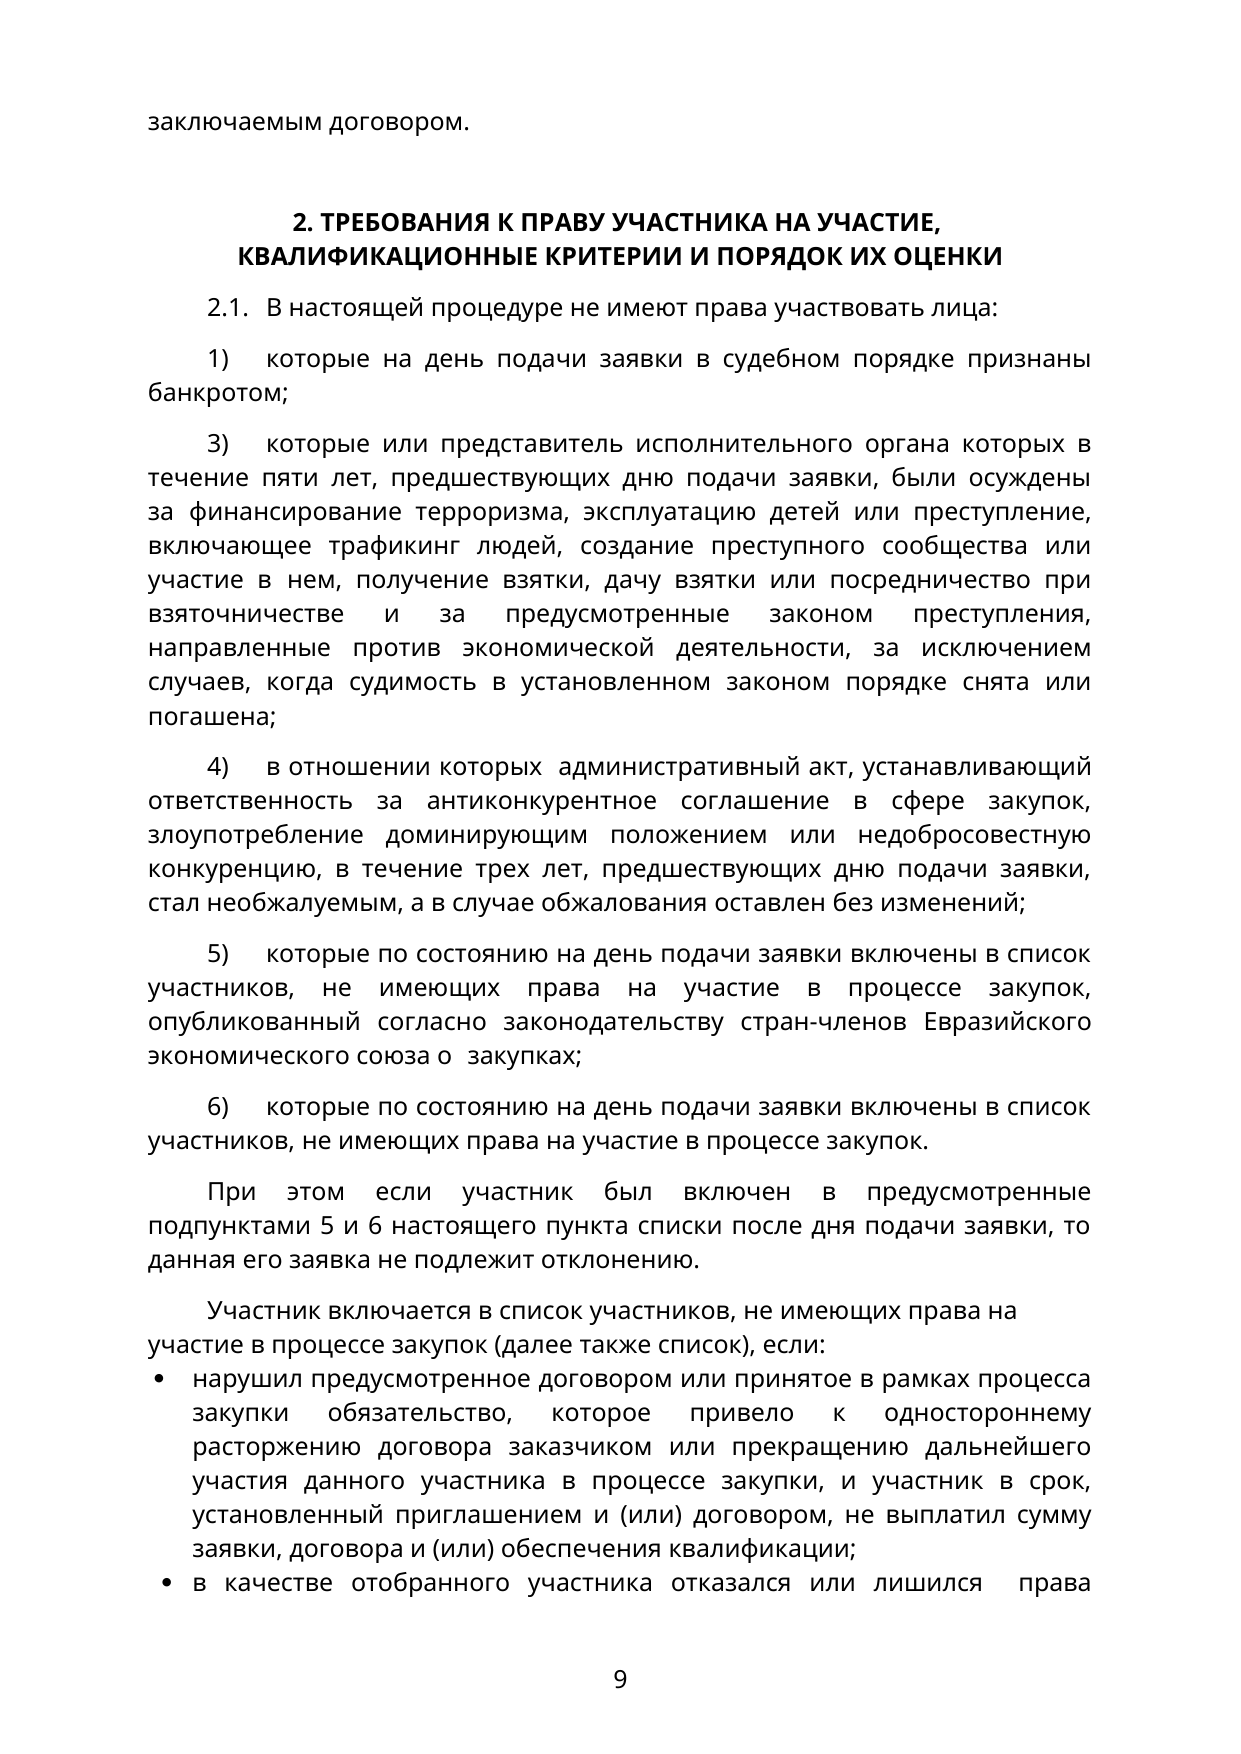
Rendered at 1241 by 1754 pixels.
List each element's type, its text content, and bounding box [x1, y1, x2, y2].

text 3) которые или представитель исполнительного органа которых в течение пяти лет, предшествующих дню подачи заявки, были осуждены за финансирование терроризма, эксплуатацию детей или преступление, включающее трафикинг людей, создание преступного сообщества или участие в нем, получение взятки, дачу взятки или посредничество при взяточничестве и за предусмотренные законом преступления, направленные против экономической деятельности, за исключением случаев, когда судимость в установленном законом порядке снята или погашена; [148, 425, 1092, 732]
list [162, 1565, 1092, 1599]
text 6) которые по состоянию на день подачи заявки включены в список участников, не имеющих права на участие в процессе закупок. [148, 1089, 1092, 1157]
text При этом если участник был включен в предусмотренные подпунктами 5 и 6 настоящего пункта списки после дня подачи заявки, то данная его заявка не подлежит отклонению. [148, 1174, 1092, 1276]
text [148, 103, 1092, 137]
list нарушил предусмотренное договором или принятое в рамках процесса закупки обязательство, которое привело к одностороннему расторжению договора заказчиком или прекращению дальнейшего участия данного участника в процессе закупки, и участник в срок, установленный приглашением и (или) договором, не выплатил сумму заявки, договора и (или) обеспечения квалификации; [154, 1361, 1092, 1565]
text 4) в отношении которых административный акт, устанавливающий ответственность за антиконкурентное соглашение в сфере закупок, злоупотребление доминирующим положением или недобросовестную конкуренцию, в течение трех лет, предшествующих дню подачи заявки, стал необжалуемым, а в случае обжалования оставлен без изменений; [148, 749, 1092, 919]
text 1) которые на день подачи заявки в судебном порядке признаны банкротом; [148, 340, 1092, 408]
text 5) которые по состоянию на день подачи заявки включены в список участников, не имеющих права на участие в процессе закупок, опубликованный согласно законодательству стран-членов Евразийского экономического союза о закупках; [148, 936, 1092, 1072]
text Участник включается в список участников, не имеющих права на участие в процессе закупок (далее также список), если: [148, 1293, 1092, 1361]
text 2. ТРЕБОВАНИЯ К ПРАВУ УЧАСТНИКА НА УЧАСТИЕ, КВАЛИФИКАЦИОННЫЕ КРИТЕРИИ И ПОРЯДОК ИХ ОЦЕНКИ [148, 205, 1092, 273]
text 2.1. В настоящей процедуре не имеют права участвовать лица: [148, 290, 1092, 324]
